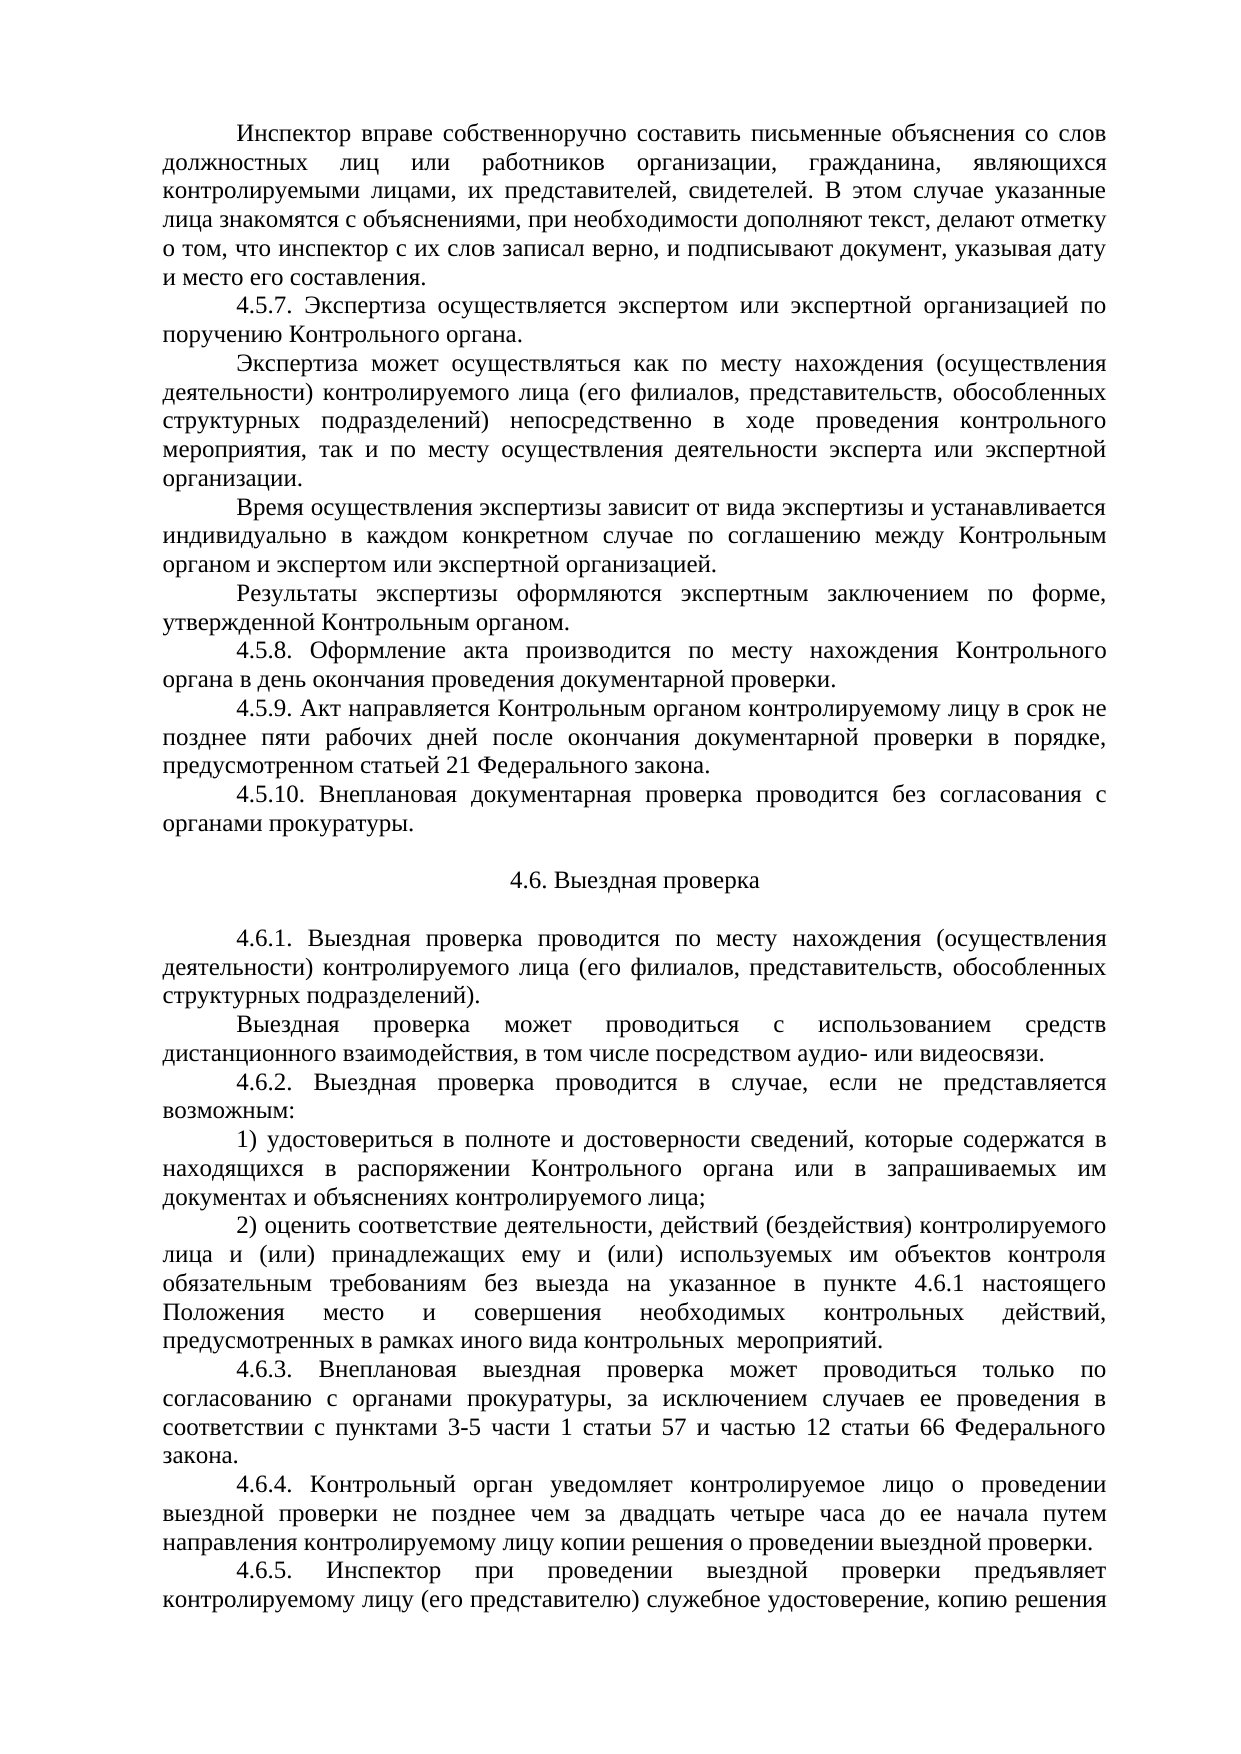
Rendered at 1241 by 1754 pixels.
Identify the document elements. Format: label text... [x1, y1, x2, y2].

text 4.5.8. Оформление акта производится по месту нахождения Контрольного органа в день окончания проведения документарной проверки. [162, 636, 1107, 693]
text Инспектор вправе собственноручно составить письменные объяснения со слов должностных лиц или работников организации, гражданина, являющихся контролируемыми лицами, их представителей, свидетелей. В этом случае указанные лица знакомятся с объяснениями, при необходимости дополняют текст, делают отметку о том, что инспектор с их слов записал верно, и подписывают документ, указывая дату и место его составления. [162, 118, 1107, 291]
text 4.5.7. Экспертиза осуществляется экспертом или экспертной организацией по поручению Контрольного органа. [162, 291, 1107, 348]
text 4.6.3. Внеплановая выездная проверка может проводиться только по согласованию с органами прокуратуры, за исключением случаев ее проведения в соответствии с пунктами 3-5 части 1 статьи 57 и частью 12 статьи 66 Федерального закона. [162, 1354, 1107, 1469]
text 2) оценить соответствие деятельности, действий (бездействия) контролируемого лица и (или) принадлежащих ему и (или) используемых им объектов контроля обязательным требованиям без выезда на указанное в пункте 4.6.1 настоящего Положения место и совершения необходимых контрольных действий, предусмотренных в рамках иного вида контрольных мероприятий. [162, 1211, 1107, 1354]
text Время осуществления экспертизы зависит от вида экспертизы и устанавливается индивидуально в каждом конкретном случае по соглашению между Контрольным органом и экспертом или экспертной организацией. [162, 492, 1107, 578]
list 4.5.10. Внеплановая документарная проверка проводится без согласования с органами прокуратуры. [162, 779, 1107, 837]
list 4.6.2. Выездная проверка проводится в случае, если не представляется возможным: [162, 1067, 1107, 1124]
list 4.6. Выездная проверка [162, 866, 1107, 894]
list 4.6.1. Выездная проверка проводится по месту нахождения (осуществления деятельности) контролируемого лица (его филиалов, представительств, обособленных структурных подразделений). [162, 923, 1107, 1009]
text Экспертиза может осуществляться как по месту нахождения (осуществления деятельности) контролируемого лица (его филиалов, представительств, обособленных структурных подразделений) непосредственно в ходе проведения контрольного мероприятия, так и по месту осуществления деятельности эксперта или экспертной организации. [162, 348, 1107, 492]
text 4.5.9. Акт направляется Контрольным органом контролируемому лицу в срок не позднее пяти рабочих дней после окончания документарной проверки в порядке, предусмотренном статьей 21 Федерального закона. [162, 693, 1107, 779]
text 1) удостовериться в полноте и достоверности сведений, которые содержатся в находящихся в распоряжении Контрольного органа или в запрашиваемых им документах и объяснениях контролируемого лица; [162, 1124, 1107, 1211]
text Выездная проверка может проводиться с использованием средств дистанционного взаимодействия, в том числе посредством аудио- или видеосвязи. [162, 1009, 1107, 1067]
text Результаты экспертизы оформляются экспертным заключением по форме, утвержденной Контрольным органом. [162, 578, 1107, 636]
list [162, 1556, 1107, 1613]
text 4.6.4. Контрольный орган уведомляет контролируемое лицо о проведении выездной проверки не позднее чем за двадцать четыре часа до ее начала путем направления контролируемому лицу копии решения о проведении выездной проверки. [162, 1469, 1107, 1556]
